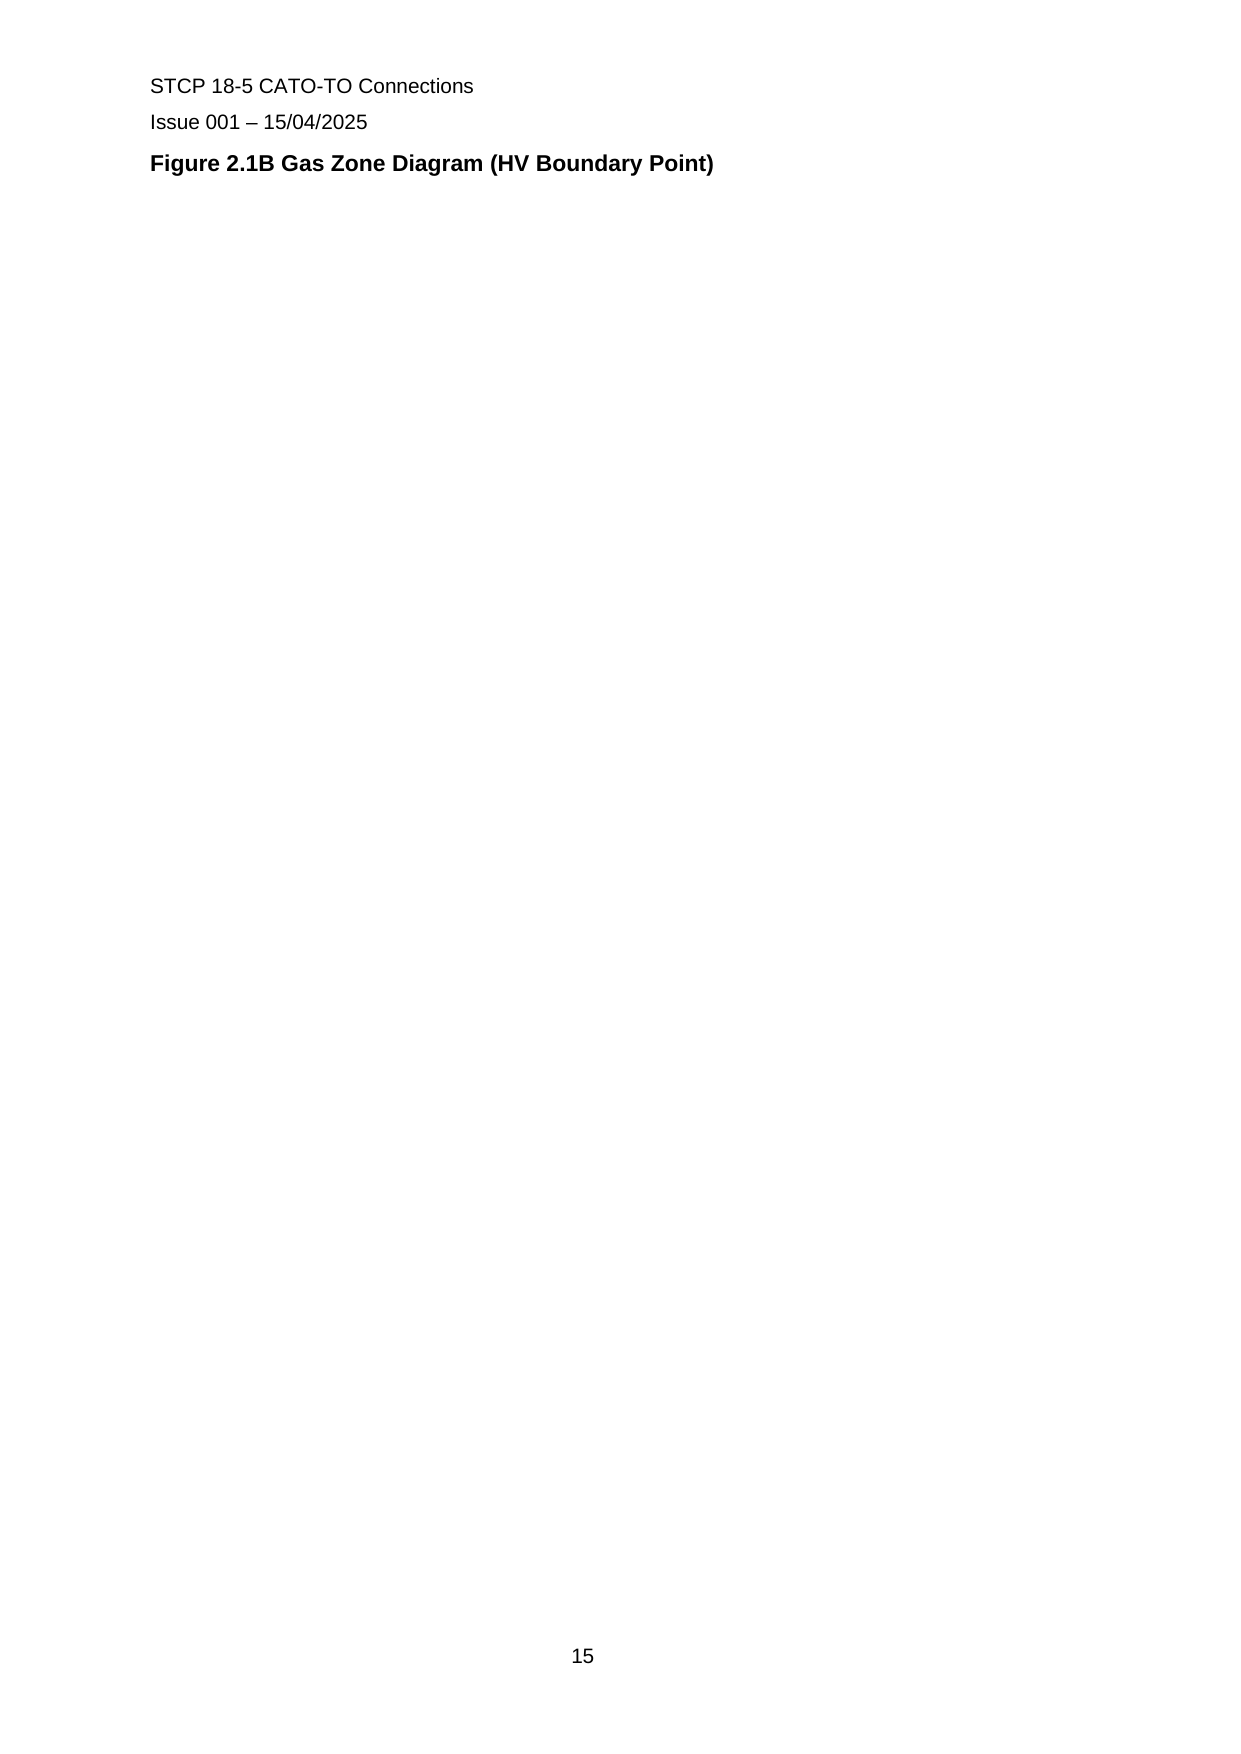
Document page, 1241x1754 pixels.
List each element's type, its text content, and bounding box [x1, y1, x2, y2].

text Figure 2.1B Gas Zone Diagram (HV Boundary Point) [150, 150, 1090, 176]
